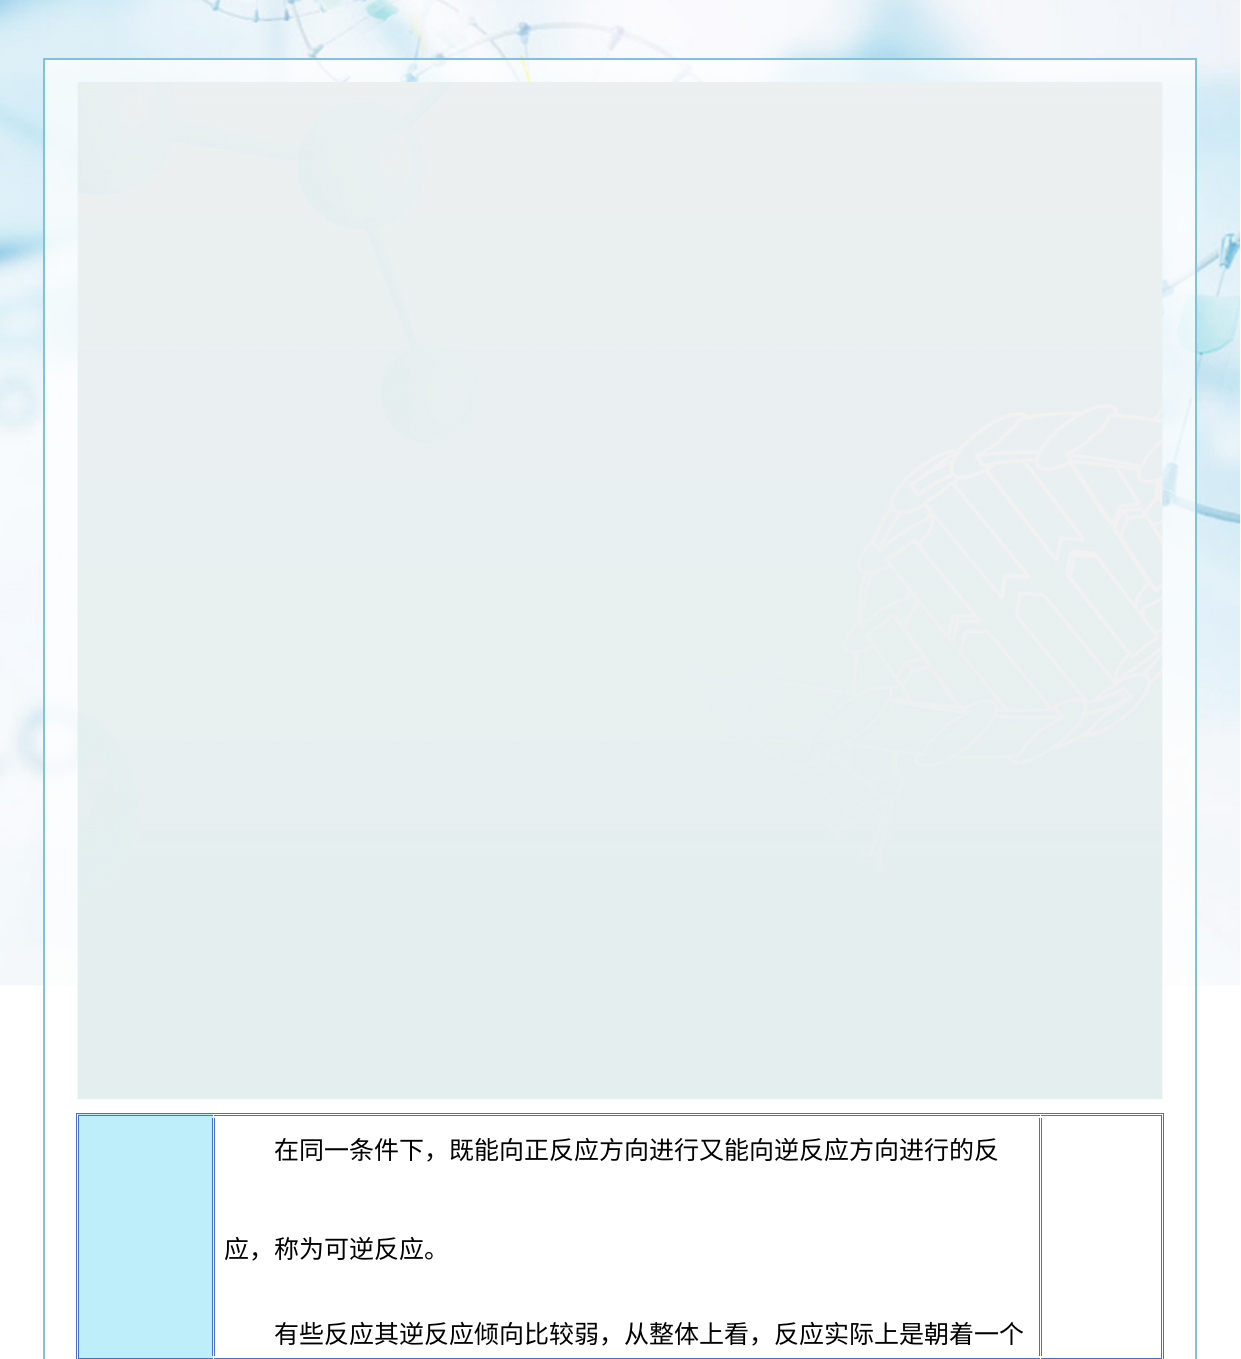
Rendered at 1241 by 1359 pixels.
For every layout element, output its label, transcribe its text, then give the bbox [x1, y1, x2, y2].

table_header 知识讲解 （40min） [79, 1116, 213, 1358]
picture [77, 82, 1163, 1099]
table_header 展示可逆反应与化学平衡（一），让学生更加仔细的阅读，从而激发学生的学习欲望。 [1040, 1116, 1161, 1358]
table_header 【教师】第一节 可逆反应与化学平衡 一般把按反应方程式从左到右进行的反应称为正反应，而把从右到左进行的反应称为逆反应。 在同一条件下，既能向正反应方向进行又能向逆反应方向进行的反应，称为可逆反应。 有些反应其逆反应倾向比较弱，从整体上看，反应实际上是朝着一个方向进行的。Ag+ 与 Cl-生成 AgCl 沉淀的反应就是这样的例子。但是，即使像 AgCl 这样的难溶物，它在水溶液中也会解离出极少量的 Ag+ 和 Cl-而形成可逆反应： 只是逆反应进行的程度非常小而已。这样的反应习惯上称为不可逆反应。 对于可逆反应来说，当正、逆反应速率相等时，系统所处的状态称为平衡状态。如果条件不改变，这种状态可以维持下去。从表观上看，反应好像已经停止，实际上正、逆反应都在进行，只不过是它们的速率相等、方向相反，两个反应的结果相互抵消，使整个系统处于动态平衡。若外界条件改变，正、逆反应速率则会发生改变，原有的平衡将被破坏，直到建立新的动态平衡。在恒温条件下，只有封闭体系进行的可逆反应才能建立化学平衡。平衡状态是封闭体系中可逆反应进行的最大限度。 化学平衡的基本特征： 1. 化学平衡是一种动态平衡，从微观上看，正逆反应仍以相同的速率进行，只是净反应结果无变化（净反应结果为零）。可用同位素标记法的实验来证实。 2. 反应达到平衡时，系统的组成是一定的，不再随时间的变化而变化。 3. 在一定条件下，系统的平衡组成与达到平衡状态的途径无关。 4. 化学平衡是相对的、有条件的平衡。当条件改变时，反应系统可以从一种平衡状态变化到另一种平衡状态，即发生化学平衡的移动。 第二节 标准平衡常数——热力学平衡常数 显然，实验平衡常数的单位由其平衡常数表达式决定。Kc 的单位为（mol.L-1 ）-1 ，Kp 的单位为 Pa-1（如用大气压则应做相应换算）。但该常数往往只给出数值而不标出单位。Kc 与 Kp 均属于实验平衡常数 K。K 值越大，表示反应愈完全。 二、标准平衡常数 根据热力学函数计算得到的平衡常数称为标准平衡常数，又称为热力学平衡常数，用符号 KΘ 来表示。热力学上规定平衡常数表达式中有关物质的浓度（或分压）都要分别除以其标准态。溶液的标准态 cΘ 为 1 mol·L-1，而气体分压的标准态 pΘ 为 l00 kPa。KΘ 是量纲一的量。标准平衡常数是表明化学反应限度的一种特征常数。 平衡常数只是温度的函数，随温度的变化而变化，而与反应物或产物的起始浓度无关。平衡常数越大，正向反应进行的程度越大，平衡转化率越大。 确定标准平衡常数数值的最基本的方法是通过实验确定，只要知道某温度下平衡时各组分的浓度或分压，就很容易计算出该反应的标准平衡常数。通常在实验中只要确定最初各反应物的浓度或分压以及平衡时某一物种的分压或浓度，就可以根据化学反应的计量关系，推算出平衡时其他反应物和产物的分压或浓度，最后计算出标准平衡常数 KΘ。 【学生】思考、讨论。 [213, 1116, 1040, 1358]
picture [0, 0, 1241, 1359]
